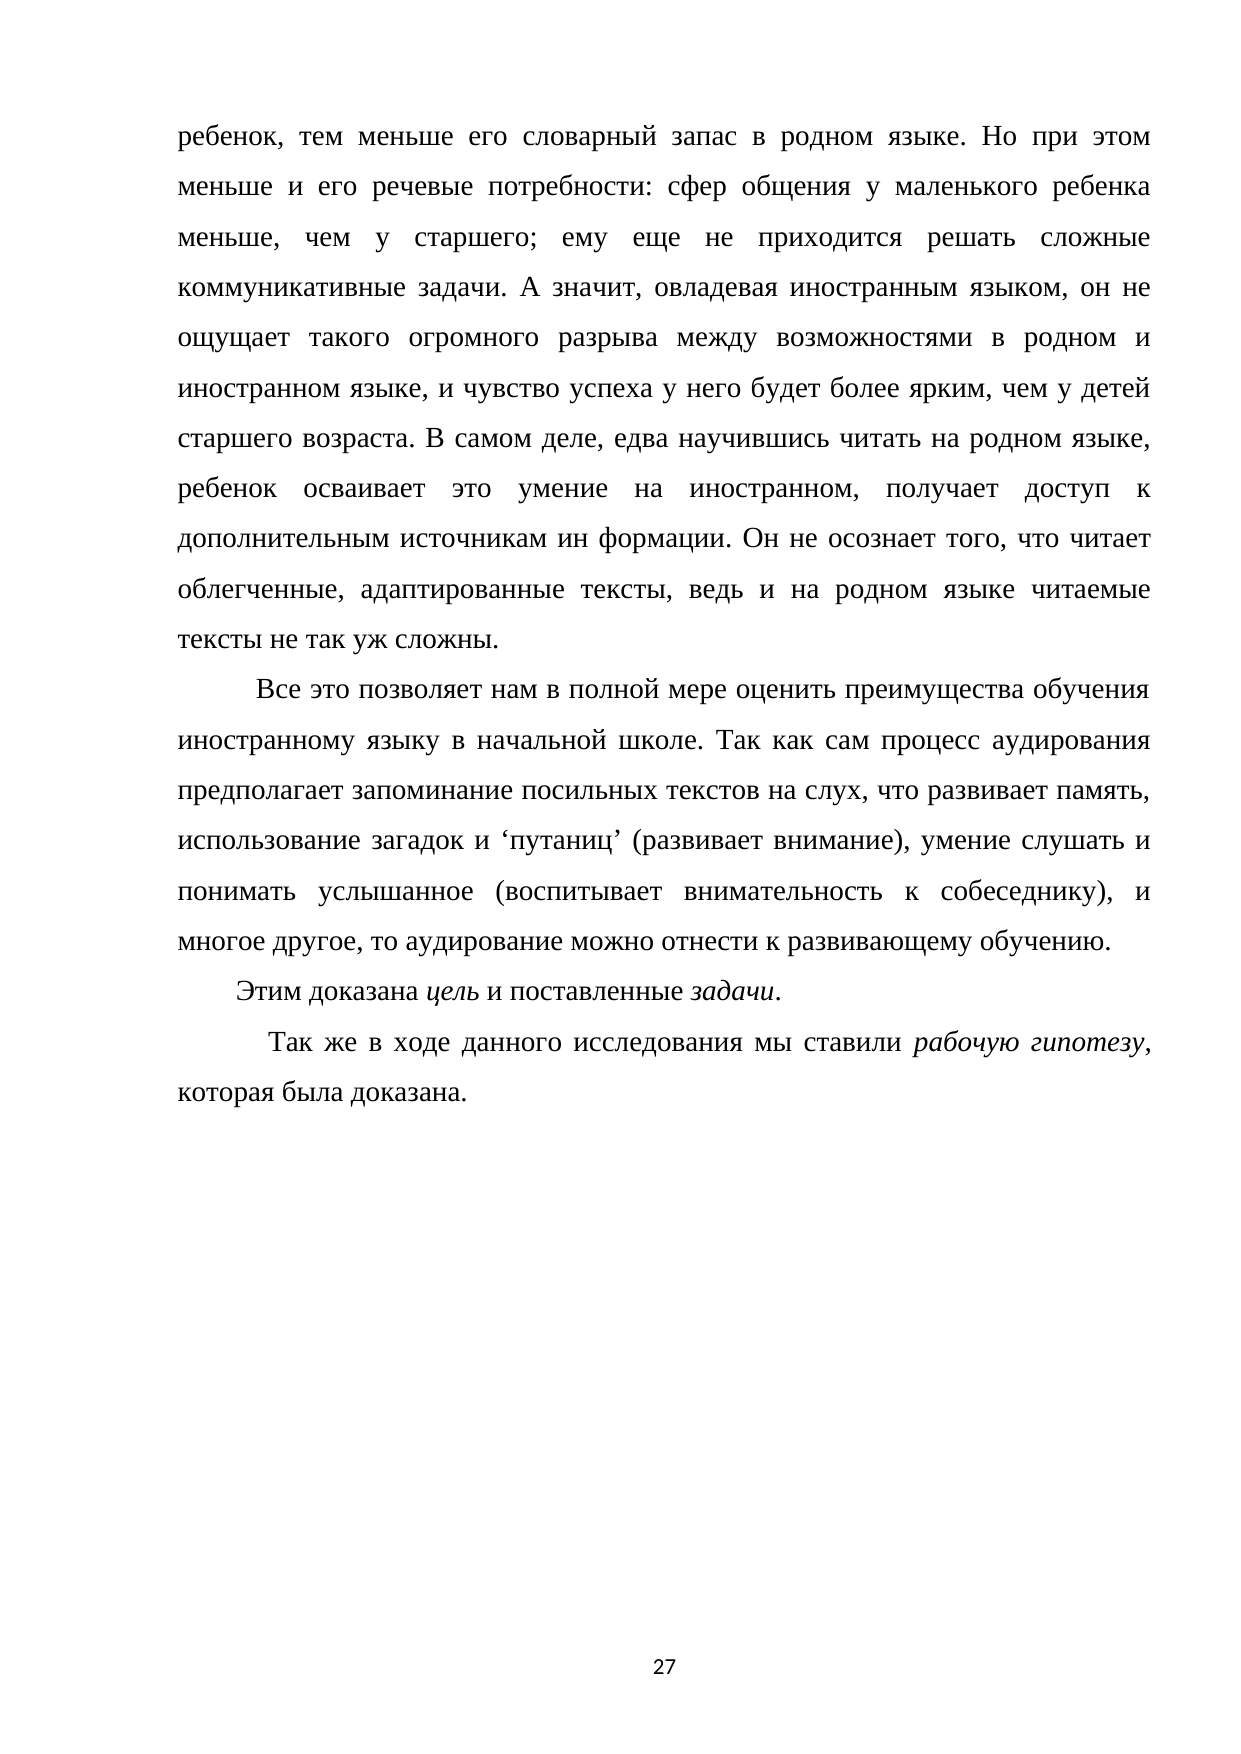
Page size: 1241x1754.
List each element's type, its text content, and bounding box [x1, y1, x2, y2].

text Так же в ходе данного исследования мы ставили рабочую гипотезу, которая была доказана. [177, 1024, 1152, 1108]
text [177, 118, 1152, 655]
text Все это позволяет нам в полной мере оценить преимущества обучения иностранному языку в начальной школе. Так как сам процесс аудирования предполагает запоминание посильных текстов на слух, что развивает память, использование загадок и ‘путаниц’ (развивает внимание), умение слушать и понимать услышанное (воспитывает внимательность к собеседнику), и многое другое, то аудирование можно отнести к развивающему обучению. [177, 672, 1152, 957]
text Этим доказана цель и поставленные задачи. [177, 973, 1152, 1007]
